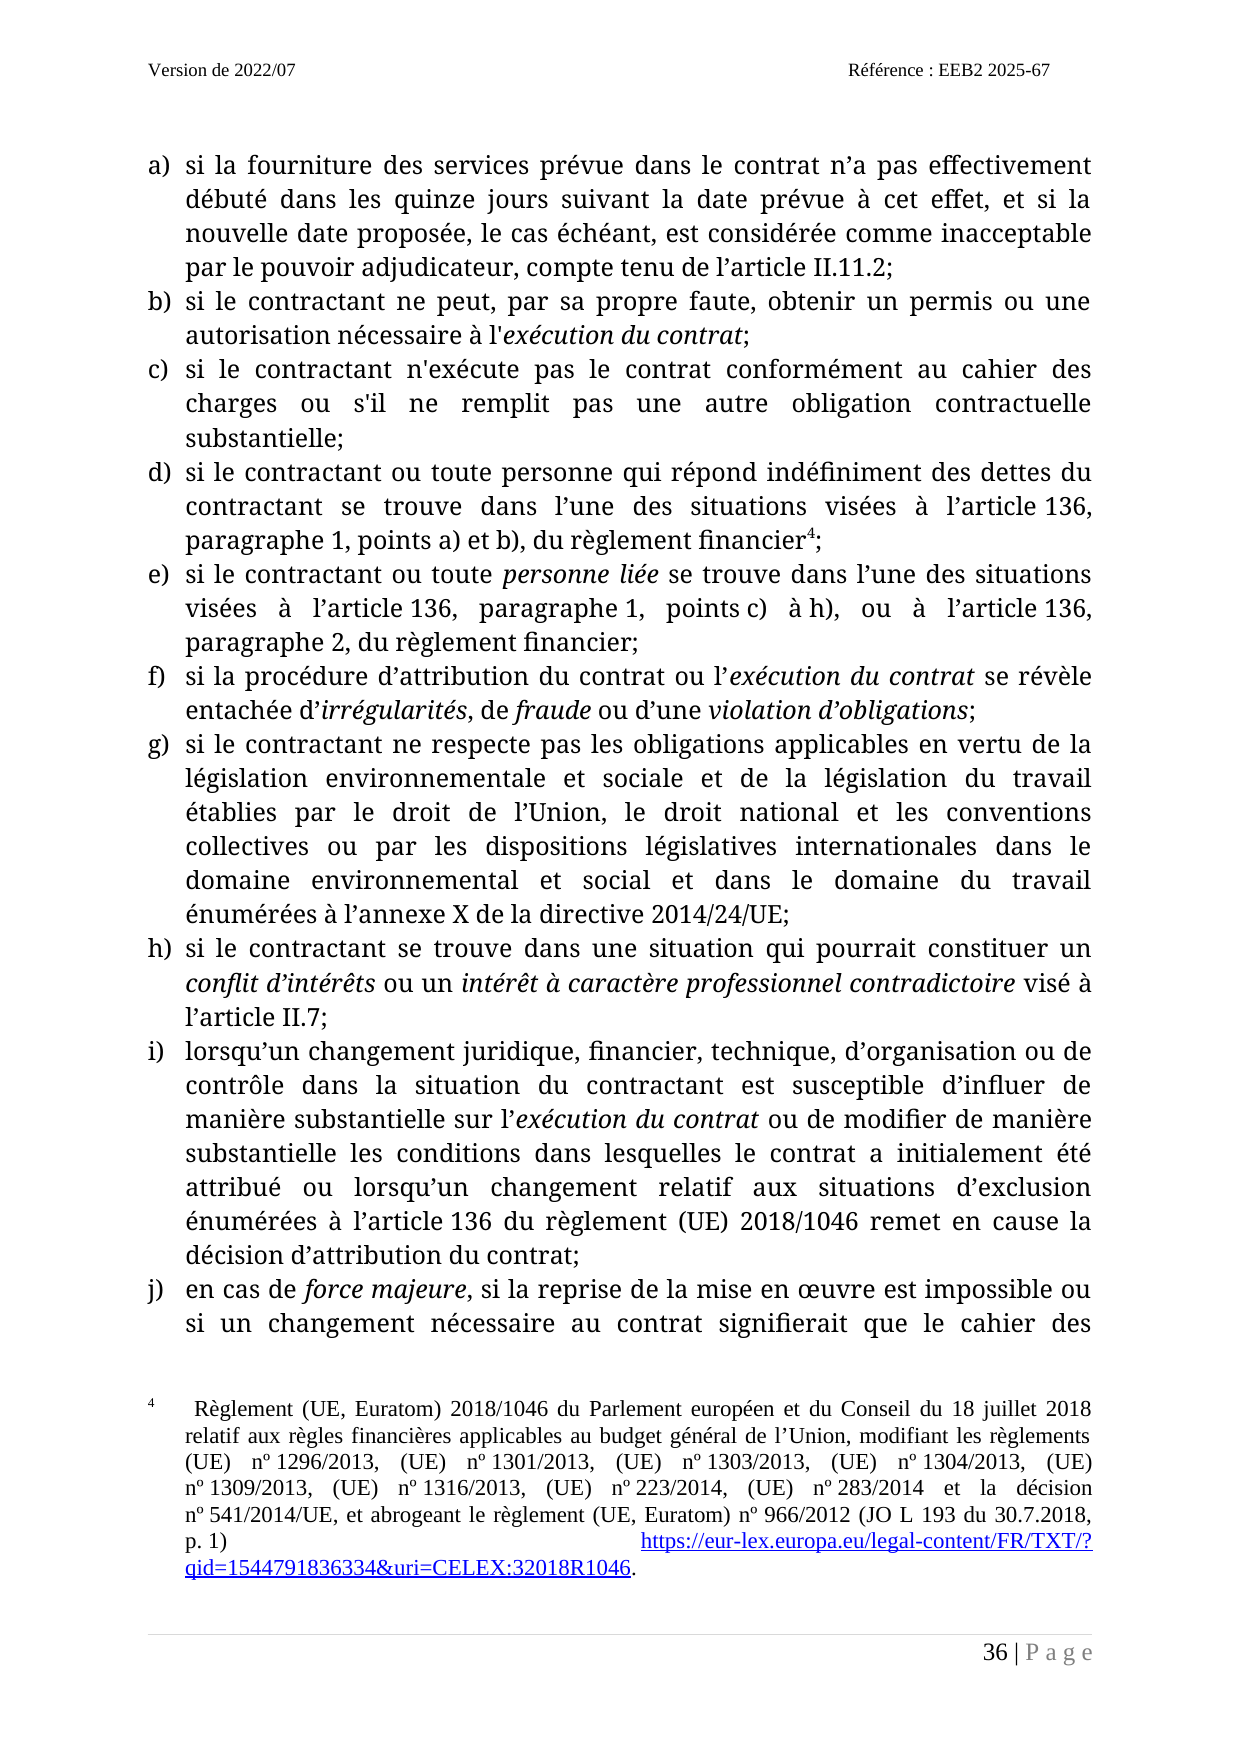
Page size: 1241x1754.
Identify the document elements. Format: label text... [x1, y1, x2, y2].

list si le contractant n'exécute pas le contrat conformément au cahier des charges ou s'il ne remplit pas une autre obligation contractuelle substantielle; [148, 352, 1092, 454]
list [148, 1272, 1092, 1340]
list si la fourniture des services prévue dans le contrat n’a pas effectivement débuté dans les quinze jours suivant la date prévue à cet effet, et si la nouvelle date proposée, le cas échéant, est considérée comme inacceptable par le pouvoir adjudicateur, compte tenu de l’article II.11.2; [148, 148, 1092, 284]
list si le contractant ou toute personne qui répond indéfiniment des dettes du contractant se trouve dans l’une des situations visées à l’article 136, paragraphe 1, points a) et b), du règlement financier; [148, 454, 1092, 556]
list si le contractant ne peut, par sa propre faute, obtenir un permis ou une autorisation nécessaire à l'exécution du contrat; [148, 284, 1092, 352]
list si le contractant ne respecte pas les obligations applicables en vertu de la législation environnementale et sociale et de la législation du travail établies par le droit de l’Union, le droit national et les conventions collectives ou par les dispositions législatives internationales dans le domaine environnemental et social et dans le domaine du travail énumérées à l’annexe X de la directive 2014/24/UE; [148, 727, 1092, 931]
list lorsqu’un changement juridique, financier, technique, d’organisation ou de contrôle dans la situation du contractant est susceptible d’influer de manière substantielle sur l’exécution du contrat ou de modifier de manière substantielle les conditions dans lesquelles le contrat a initialement été attribué ou lorsqu’un changement relatif aux situations d’exclusion énumérées à l’article 136 du règlement (UE) 2018/1046 remet en cause la décision d’attribution du contrat; [148, 1033, 1092, 1272]
list si la procédure d’attribution du contrat ou l’exécution du contrat se révèle entachée d’irrégularités, de fraude ou d’une violation d’obligations; [148, 659, 1092, 727]
list si le contractant se trouve dans une situation qui pourrait constituer un conflit d’intérêts ou un intérêt à caractère professionnel contradictoire visé à l’article II.7; [148, 931, 1092, 1033]
list si le contractant ou toute personne liée se trouve dans l’une des situations visées à l’article 136, paragraphe 1, points c) à h), ou à l’article 136, paragraphe 2, du règlement financier; [148, 556, 1092, 659]
